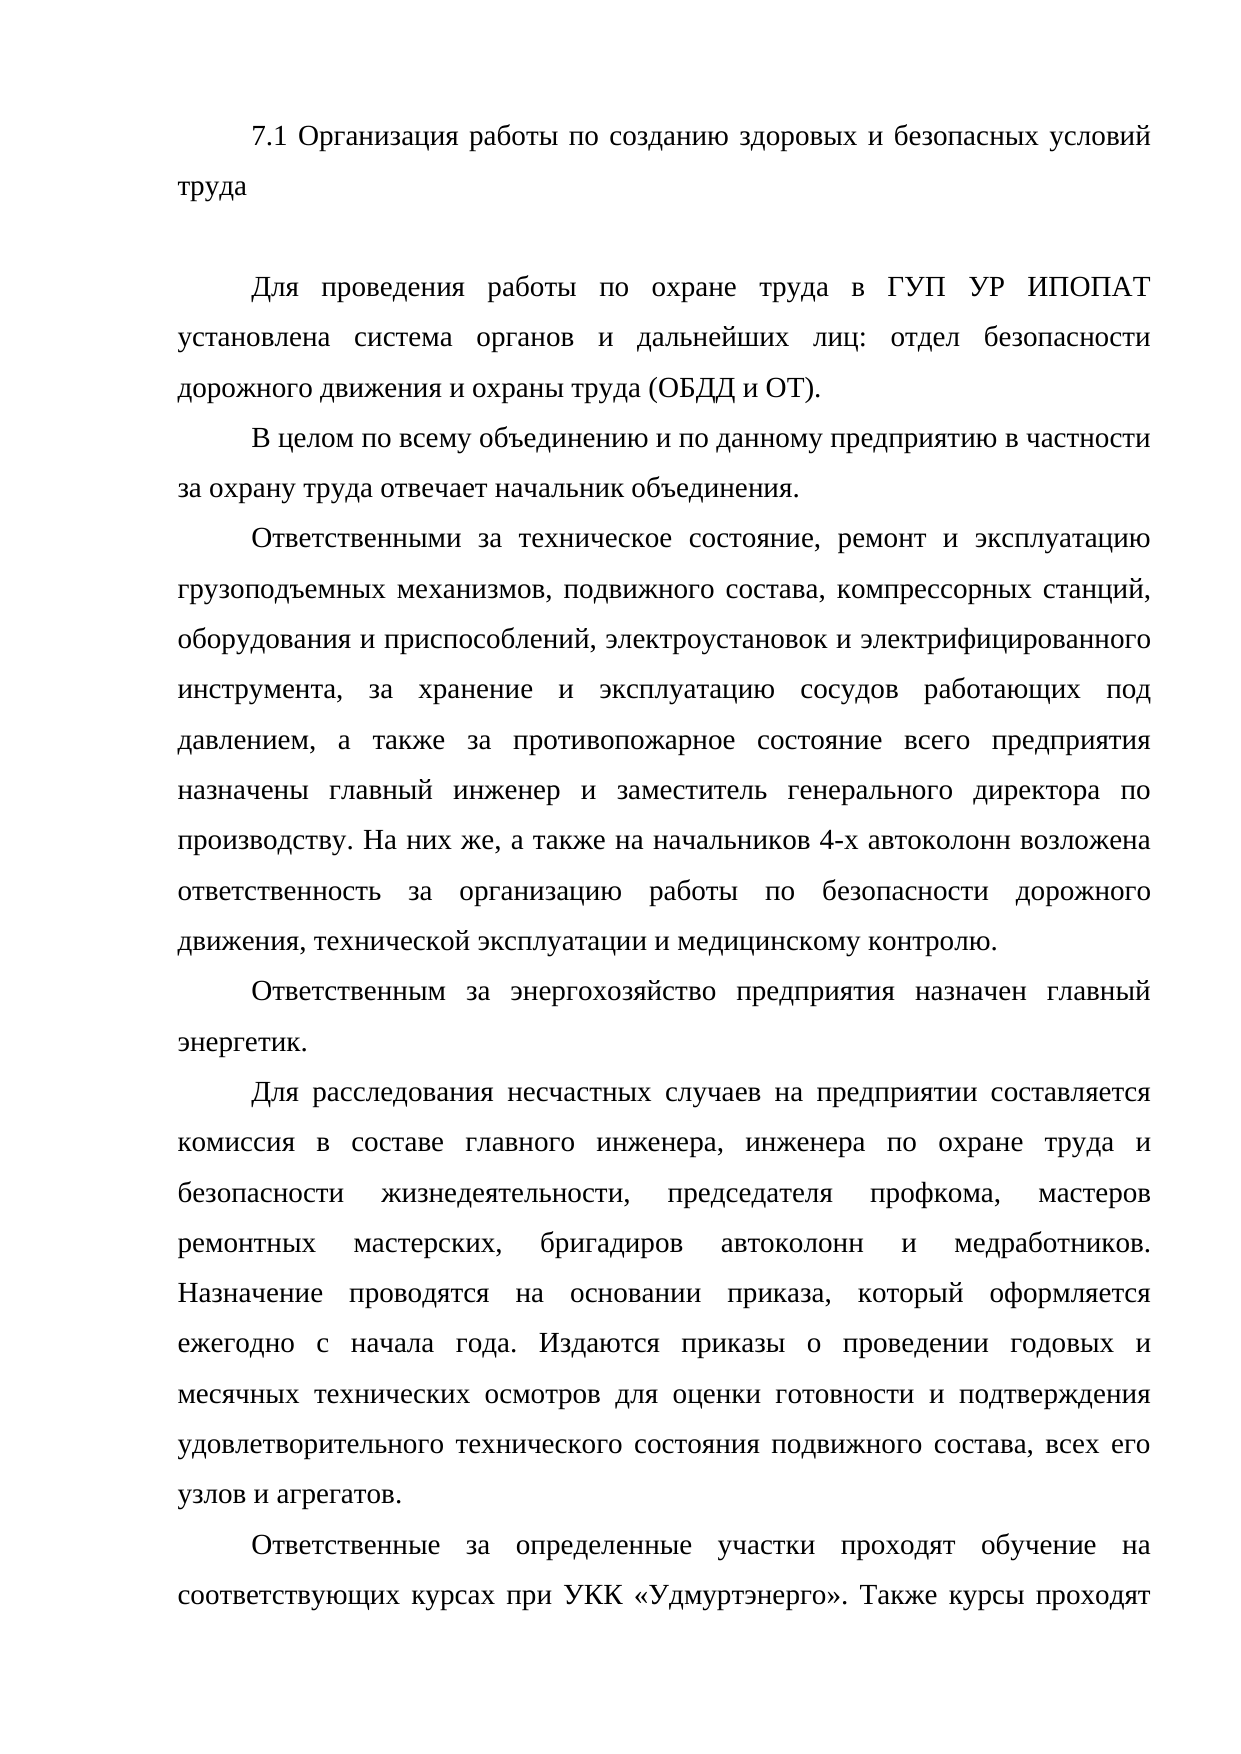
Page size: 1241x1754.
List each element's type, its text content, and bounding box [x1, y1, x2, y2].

text 7.1 Организация работы по созданию здоровых и безопасных условий труда [177, 118, 1152, 202]
text Для расследования несчастных случаев на предприятии составляется комиссия в составе главного инженера, инженера по охране труда и безопасности жизнедеятельности, председателя профкома, мастеров ремонтных мастерских, бригадиров автоколонн и медработников. Назначение проводятся на основании приказа, который оформляется ежегодно с начала года. Издаются приказы о проведении годовых и месячных технических осмотров для оценки готовности и подтверждения удовлетворительного технического состояния подвижного состава, всех его узлов и агрегатов. [177, 1074, 1152, 1510]
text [177, 1527, 1152, 1611]
text Ответственными за техническое состояние, ремонт и эксплуатацию грузоподъемных механизмов, подвижного состава, компрессорных станций, оборудования и приспособлений, электроустановок и электрифицированного инструмента, за хранение и эксплуатацию сосудов работающих под давлением, а также за противопожарное состояние всего предприятия назначены главный инженер и заместитель генерального директора по производству. На них же, а также на начальников 4-х автоколонн возложена ответственность за организацию работы по безопасности дорожного движения, технической эксплуатации и медицинскому контролю. [177, 521, 1152, 957]
text Ответственным за энергохозяйство предприятия назначен главный энергетик. [177, 973, 1152, 1057]
text В целом по всему объединению и по данному предприятию в частности за охрану труда отвечает начальник объединения. [177, 420, 1152, 504]
text Для проведения работы по охране труда в ГУП УР ИПОПАТ установлена система органов и дальнейших лиц: отдел безопасности дорожного движения и охраны труда (ОБДД и ОТ). [177, 269, 1152, 403]
